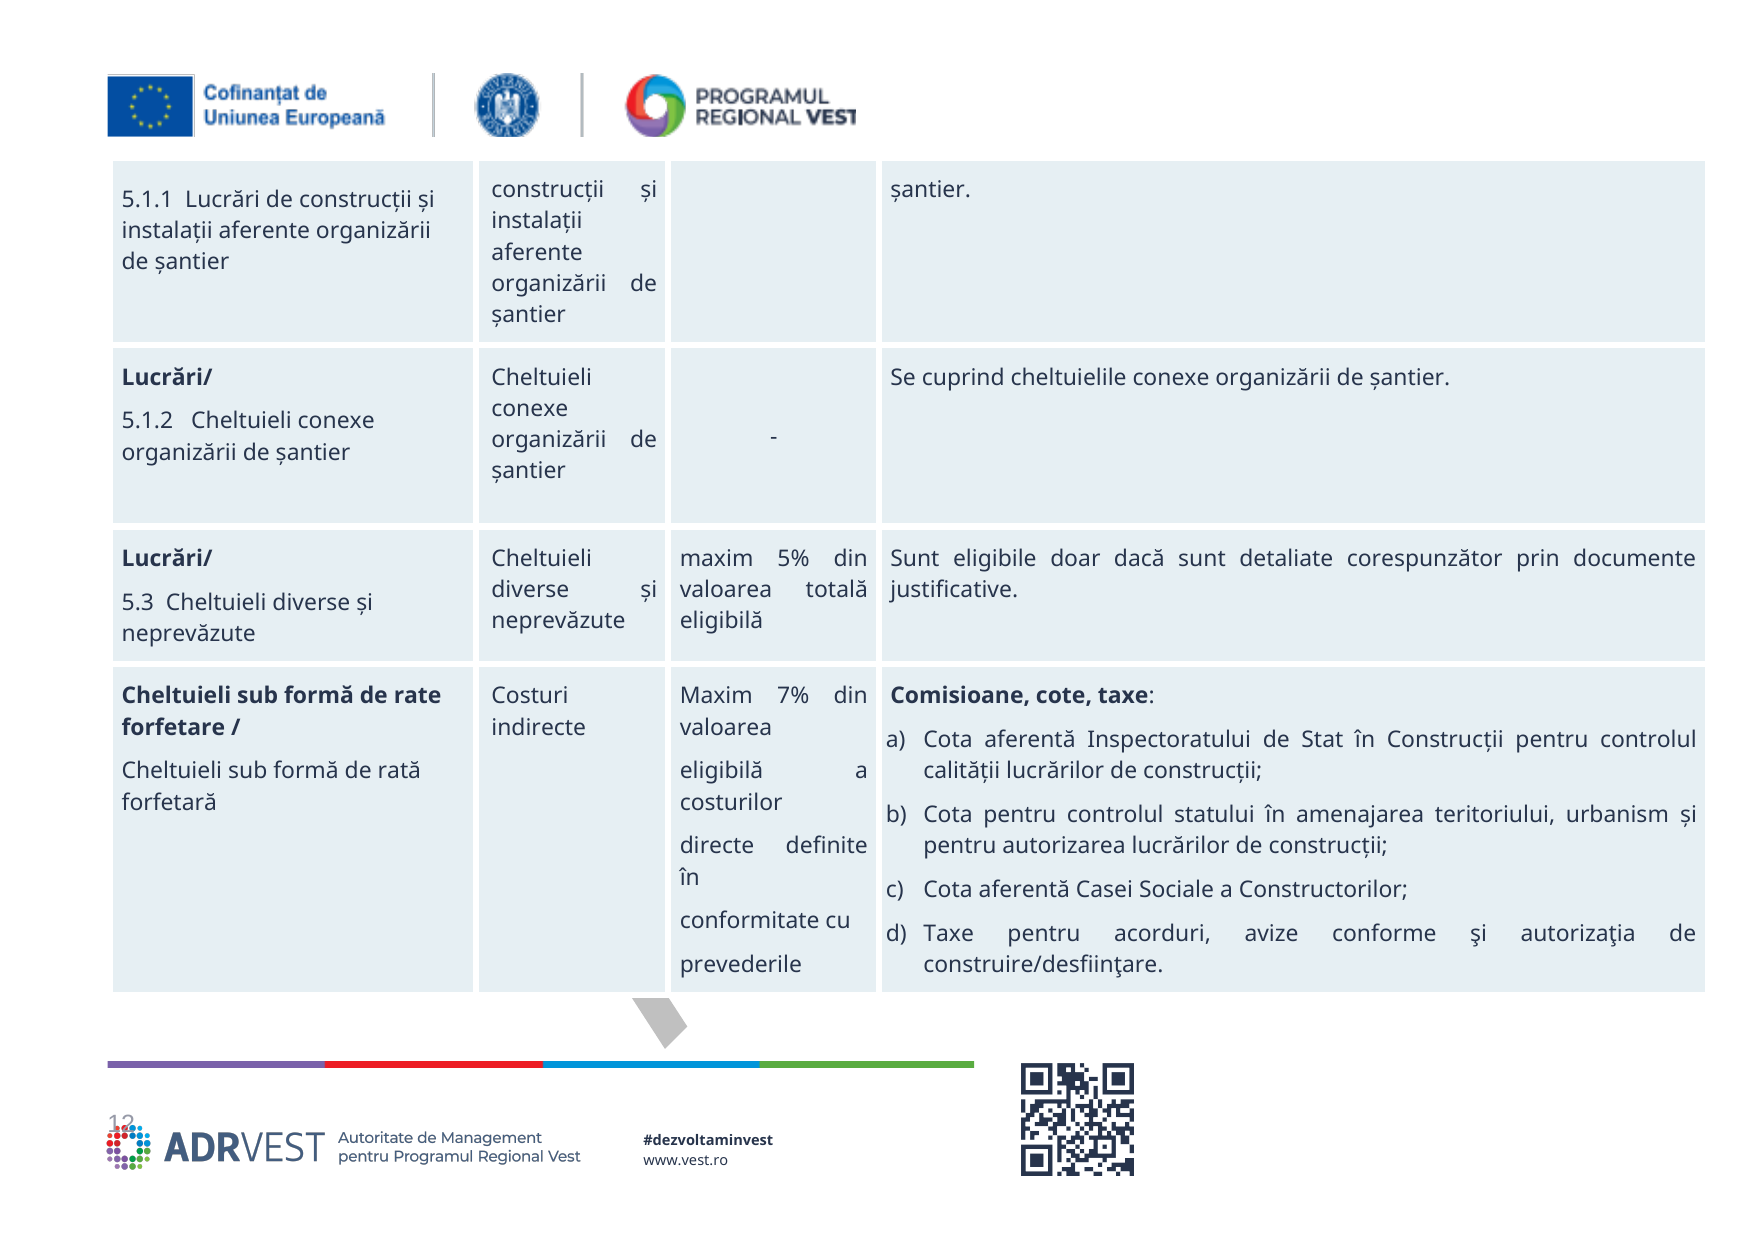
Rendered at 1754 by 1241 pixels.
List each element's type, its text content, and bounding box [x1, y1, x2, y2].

table_cell Comisioane, cote, taxe: Cota aferentă Inspectoratului de Stat în Construcţii pentru controlul calităţii lucrărilor de construcţii; Cota pentru controlul statului în amenajarea teritoriului, urbanism şi pentru autorizarea lucrărilor de construcţii; Cota aferentă Casei Sociale a Constructorilor; Taxe pentru acorduri, avize conforme şi autorizaţia de construire/desfiinţare. [882, 667, 1705, 992]
table_cell Cheltuieli conexe organizării de șantier [479, 348, 665, 523]
table_cell Cheltuieli diverse și neprevăzute [479, 530, 665, 661]
table_cell Lucrări/ 5.1.2 Cheltuieli conexe organizării de șantier [113, 348, 473, 523]
table_cell Lucrări/ 5.3 Cheltuieli diverse și neprevăzute [113, 530, 473, 661]
table_cell maxim 5% din valoarea totală eligibilă [671, 530, 876, 661]
table_cell Costuri indirecte [479, 667, 665, 992]
picture [97, 1122, 586, 1173]
table_cell Lucrări/ 5.1.1 Lucrări de construcții și instalații aferente organizării de șantier [113, 161, 473, 342]
table_cell Lucrări de construcții și instalații aferente organizării de șantier [479, 161, 665, 342]
table_cell Cheltuieli sub formă de rate forfetare / Cheltuieli sub formă de rată forfetară [113, 667, 473, 992]
picture [1012, 1054, 1143, 1185]
table_cell - [671, 348, 876, 523]
table_cell Se cuprind lucrările de construcții și instalații aferente organizării de șantier. [882, 161, 1705, 342]
table_cell - [671, 161, 876, 342]
table_cell Se cuprind cheltuielile conexe organizării de șantier. [882, 348, 1705, 523]
table_cell Sunt eligibile doar dacă sunt detaliate corespunzător prin documente justificative. [882, 530, 1705, 661]
